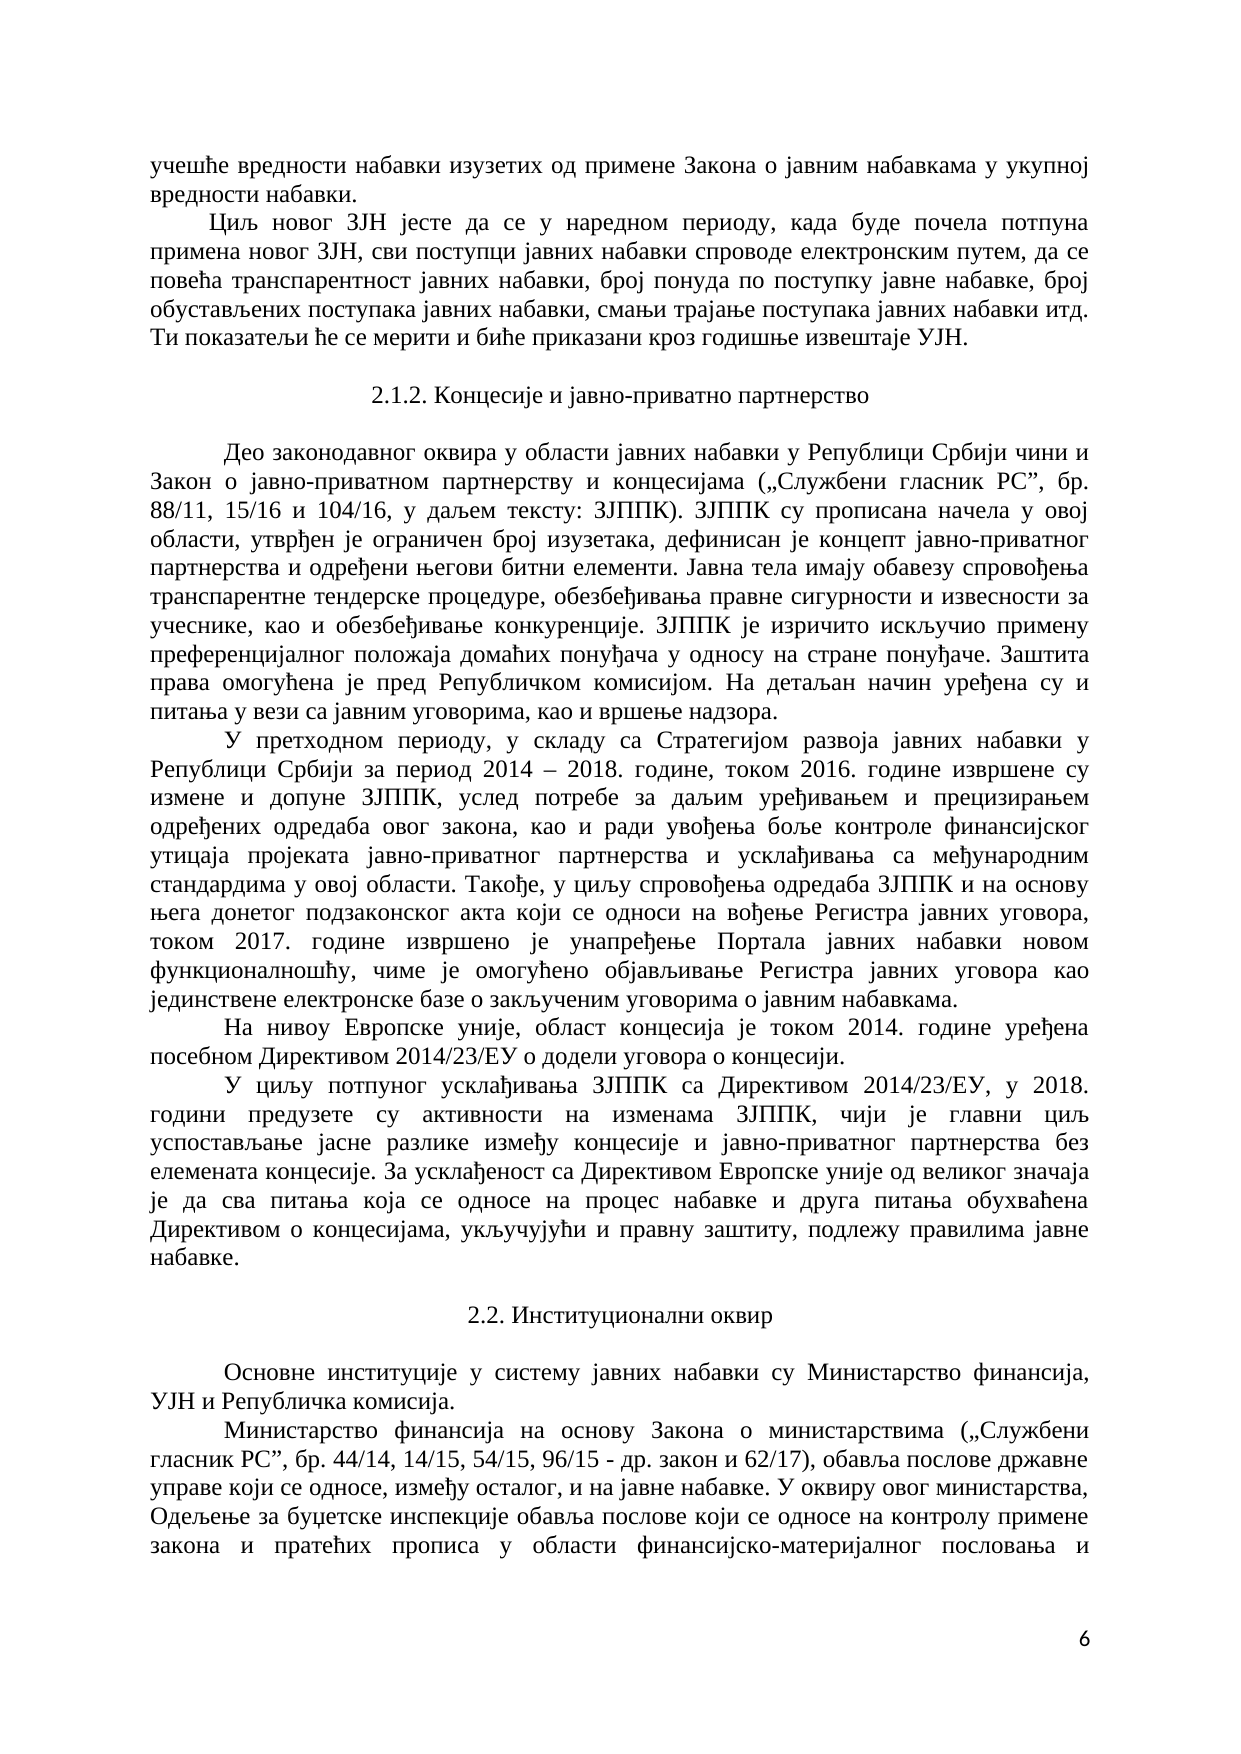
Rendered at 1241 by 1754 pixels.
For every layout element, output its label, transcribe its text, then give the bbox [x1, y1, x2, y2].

text На нивоу Европске уније, област концесија је током 2014. године уређена посебном Директивом 2014/23/ЕУ о додели уговора о концесији. [150, 1012, 1090, 1070]
subtitle 2.1.2. Концесије и јавно-приватно партнерство [150, 380, 1090, 409]
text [150, 150, 1090, 207]
text Део законодавног оквира у области јавних набавки у Републици Србији чини и Закон о јавно-приватном партнерству и концесијама („Службени гласник РС”, бр. 88/11, 15/16 и 104/16, у даљем тексту: ЗЈППК). ЗЈППК су прописана начела у овој области, утврђен је ограничен број изузетака, дефинисан је концепт јавно-приватног партнерства и одређени његови битни елементи. Јавна тела имају обавезу спровођења транспарентне тендерске процедуре, обезбеђивања правне сигурности и извесности за учеснике, као и обезбеђивање конкуренције. ЗЈППК је изричито искључио примену преференцијалног положаја домаћих понуђача у односу на стране понуђаче. Заштита права омогућена је пред Републичком комисијом. На детаљан начин уређена су и питања у вези са јавним уговорима, као и вршење надзора. [150, 437, 1090, 725]
text Основне институције у систему јавних набавки су Министарство финансија, УЈН и Републичка комисија. [150, 1357, 1090, 1415]
text У циљу потпуног усклађивања ЗЈППК са Директивом 2014/23/ЕУ, у 2018. години предузете су активности на изменама ЗЈППК, чији је главни циљ успостављање јасне разлике између концесије и јавно-приватног партнерства без елемената концесије. За усклађеност са Директивом Европске уније од великог значаја је да сва питања која се односе на процес набавке и друга питања обухваћена Директивом о концесијама, укључујући и правну заштиту, подлежу правилима јавне набавке. [150, 1070, 1090, 1271]
subtitle 2.2. Институционални оквир [150, 1300, 1090, 1329]
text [150, 1415, 1090, 1559]
text Циљ новог ЗЈН јесте да се у наредном периоду, када буде почела потпуна примена новог ЗЈН, сви поступци јавних набавки спроводе електрoнским путем, да се повећа транспарентност јавних набавки, број понуда по поступку јавне набавке, број обустављених поступака јавних набавки, смањи трајање поступака јавних набавки итд. Ти показатељи ће се мерити и биће приказани кроз годишње извештаје УЈН. [150, 207, 1090, 351]
text У претходном периоду, у складу са Стратегијом развоја јавних набавки у Републици Србији за период 2014 – 2018. године, током 2016. године извршене су измене и допуне ЗЈППК, услед потребе за даљим уређивањем и прецизирањем одређених одредаба овог закона, као и ради увођења боље контроле финансијског утицаја пројеката јавно-приватног партнерства и усклађивања са међународним стандардима у овој области. Такође, у циљу спровођења одредаба ЗЈППК и на основу њега донетог подзаконског акта који се односи на вођење Регистра јавних уговора, током 2017. године извршено је унапређење Портала јавних набавки новом функционалношћу, чиме је омогућено објављивање Регистра јавних уговора као јединствене електронске базе о закљученим уговорима о јавним набавкама. [150, 725, 1090, 1012]
